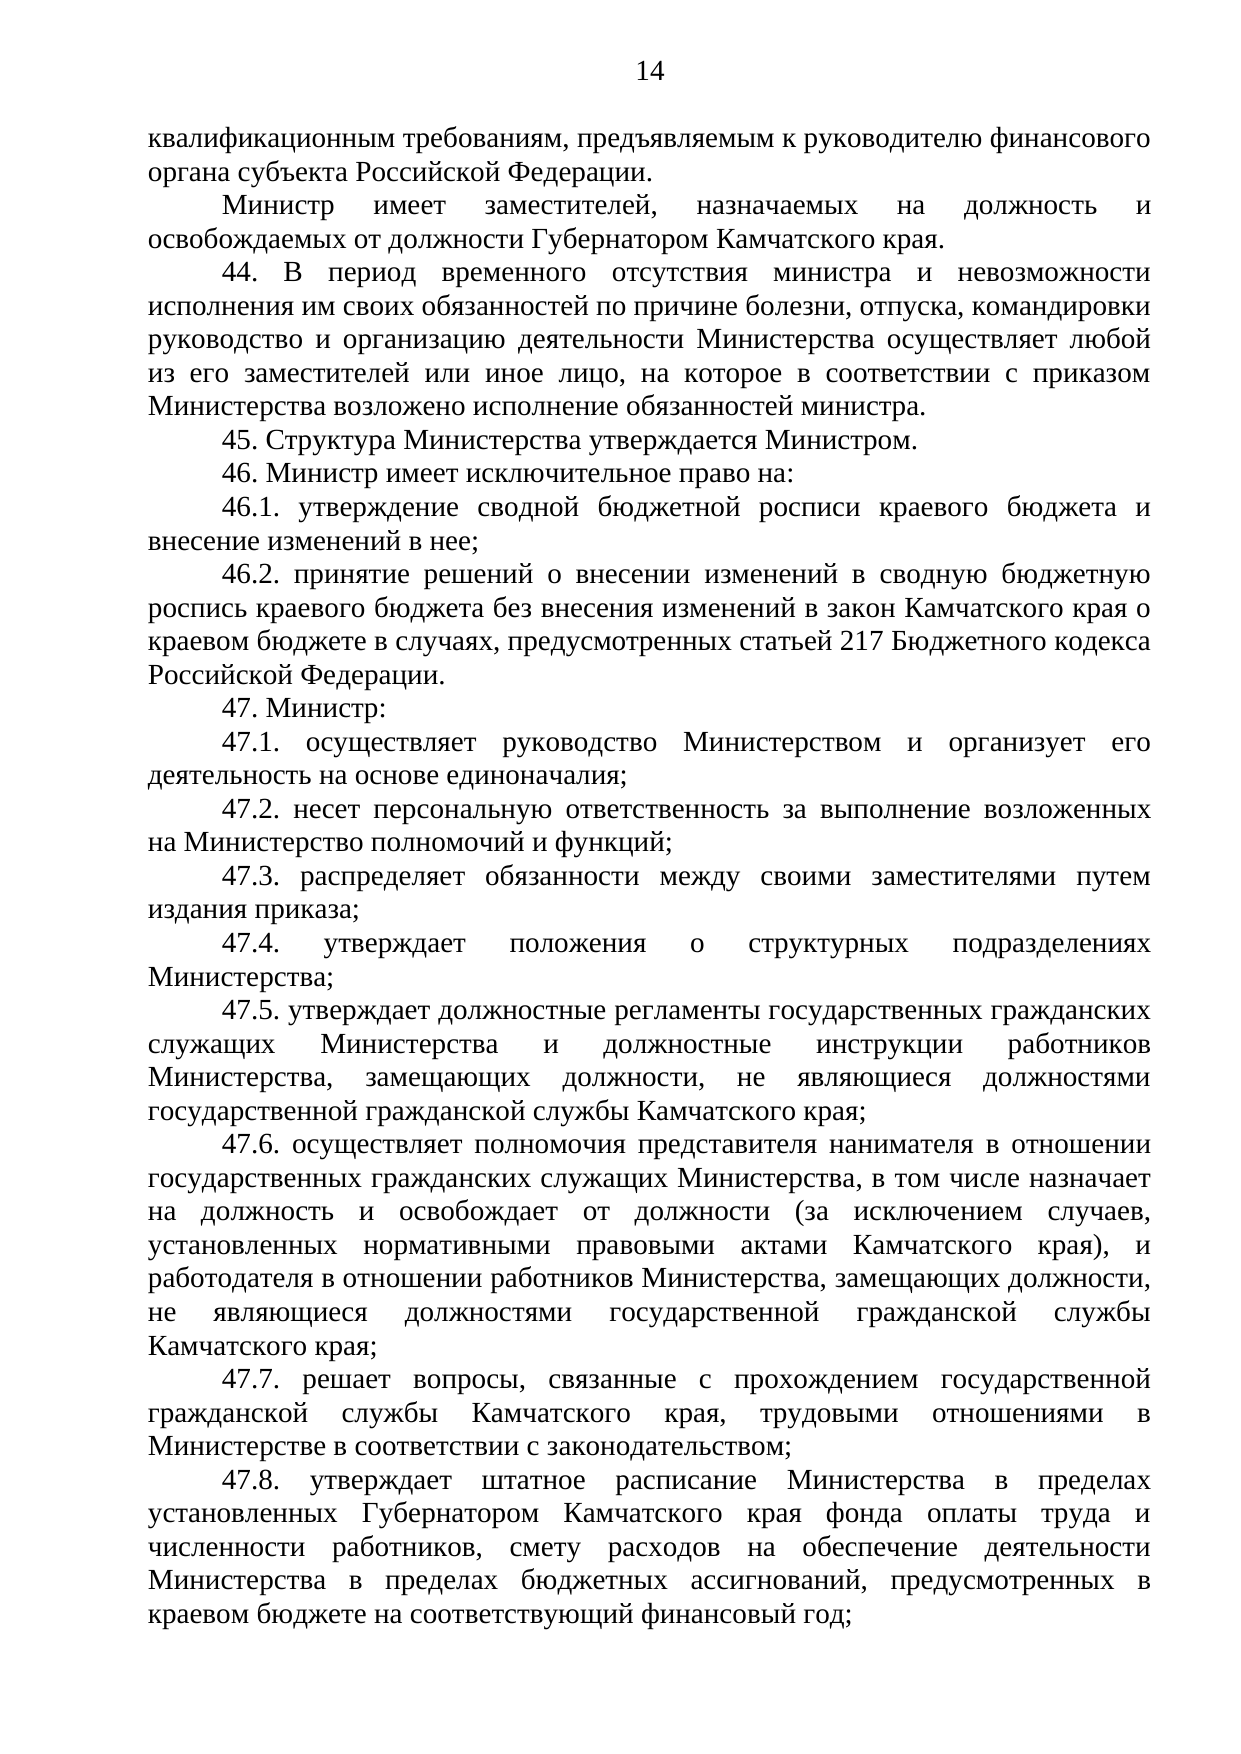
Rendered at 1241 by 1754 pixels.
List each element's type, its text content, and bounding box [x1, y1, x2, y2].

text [148, 120, 1152, 187]
text 47.3. распределяет обязанности между своими заместителями путем издания приказа; [148, 858, 1152, 925]
text 47.7. решает вопросы, связанные с прохождением государственной гражданской службы Камчатского края, трудовыми отношениями в Министерстве в соответствии с законодательством; [148, 1361, 1152, 1462]
text 47.4. утверждает положения о структурных подразделениях Министерства; [148, 925, 1152, 992]
text Министр имеет заместителей, назначаемых на должность и освобождаемых от должности Губернатором Камчатского края. [148, 187, 1152, 254]
text 44. В период временного отсутствия министра и невозможности исполнения им своих обязанностей по причине болезни, отпуска, командировки руководство и организацию деятельности Министерства осуществляет любой из его заместителей или иное лицо, на которое в соответствии с приказом Министерства возложено исполнение обязанностей министра. [148, 254, 1152, 422]
text 46. Министр имеет исключительное право на: [148, 456, 1152, 489]
text 47.2. несет персональную ответственность за выполнение возложенных на Министерство полномочий и функций; [148, 791, 1152, 858]
text 47.5. утверждает должностные регламенты государственных гражданских служащих Министерства и должностные инструкции работников Министерства, замещающих должности, не являющиеся должностями государственной гражданской службы Камчатского края; [148, 992, 1152, 1126]
text 47.8. утверждает штатное расписание Министерства в пределах установленных Губернатором Камчатского края фонда оплаты труда и численности работников, смету расходов на обеспечение деятельности Министерства в пределах бюджетных ассигнований, предусмотренных в краевом бюджете на соответствующий финансовый год; [148, 1462, 1152, 1629]
text 47. Министр: [148, 690, 1152, 724]
text 47.1. осуществляет руководство Министерством и организует его деятельность на основе единоначалия; [148, 724, 1152, 791]
text 46.1. утверждение сводной бюджетной росписи краевого бюджета и внесение изменений в нее; [148, 489, 1152, 556]
text 46.2. принятие решений о внесении изменений в сводную бюджетную роспись краевого бюджета без внесения изменений в закон Камчатского края о краевом бюджете в случаях, предусмотренных статьей 217 Бюджетного кодекса Российской Федерации. [148, 556, 1152, 690]
text 45. Структура Министерства утверждается Министром. [148, 422, 1152, 456]
text 47.6. осуществляет полномочия представителя нанимателя в отношении государственных гражданских служащих Министерства, в том числе назначает на должность и освобождает от должности (за исключением случаев, установленных нормативными правовыми актами Камчатского края), и работодателя в отношении работников Министерства, замещающих должности, не являющиеся должностями государственной гражданской службы Камчатского края; [148, 1126, 1152, 1361]
